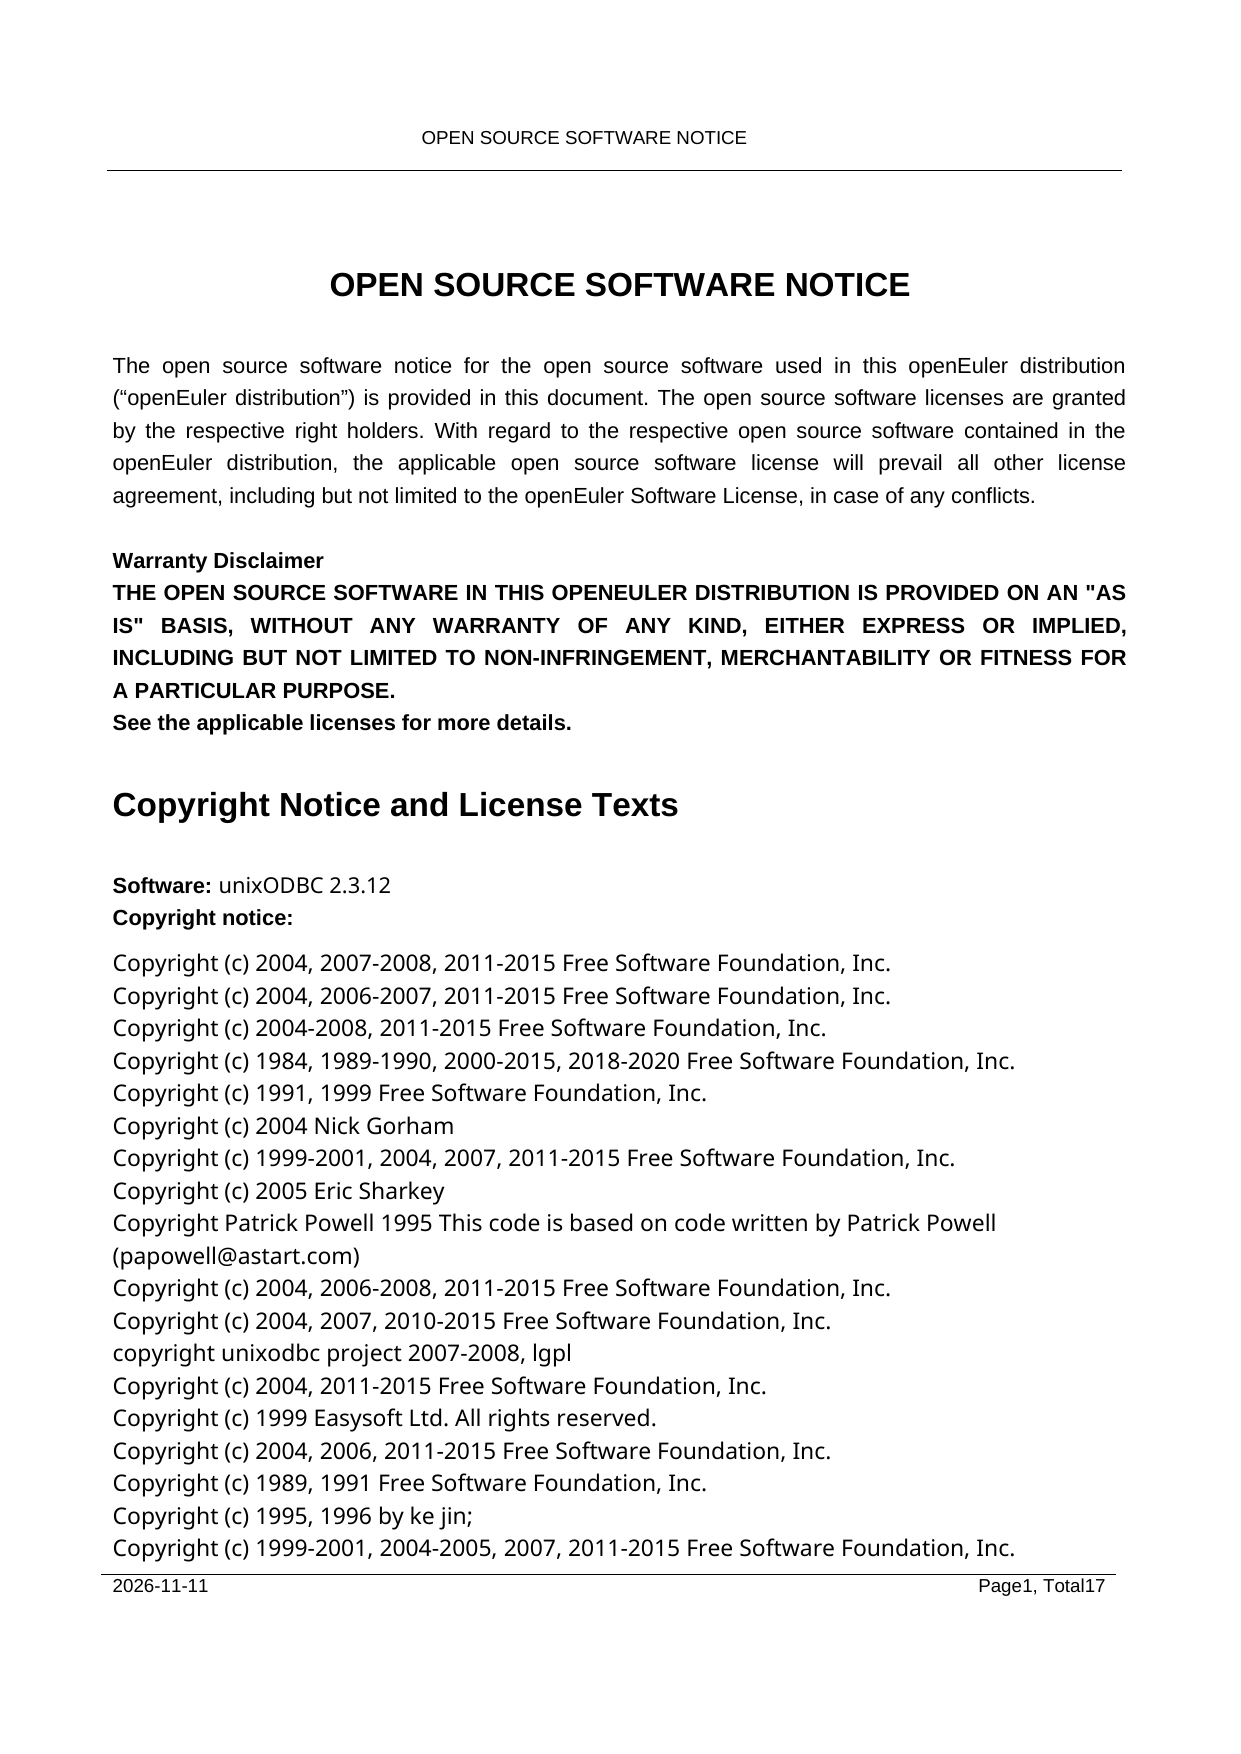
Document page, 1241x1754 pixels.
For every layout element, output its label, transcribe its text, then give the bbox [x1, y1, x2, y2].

text Copyright Notice and License Texts [112, 771, 1128, 836]
text The open source software notice for the open source software used in this openEuler distribution (“openEuler distribution”) is provided in this document. The open source software licenses are granted by the respective right holders. With regard to the respective open source software contained in the openEuler distribution, the applicable open source software license will prevail all other license agreement, including but not limited to the openEuler Software License, in case of any conflicts. [112, 349, 1128, 511]
text THE OPEN SOURCE SOFTWARE IN THIS OPENEULER DISTRIBUTION IS PROVIDED ON AN "AS IS" BASIS, WITHOUT ANY WARRANTY OF ANY KIND, EITHER EXPRESS OR IMPLIED, INCLUDING BUT NOT LIMITED TO NON-INFRINGEMENT, MERCHANTABILITY OR FITNESS FOR A PARTICULAR PURPOSE. See the applicable licenses for more details. [112, 576, 1128, 739]
text OPEN SOURCE SOFTWARE NOTICE [112, 251, 1128, 316]
title Software: unixODBC 2.3.12 [112, 869, 1128, 901]
text Copyright notice: [112, 901, 1128, 934]
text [112, 947, 1128, 1564]
text Warranty Disclaimer [112, 544, 1128, 576]
